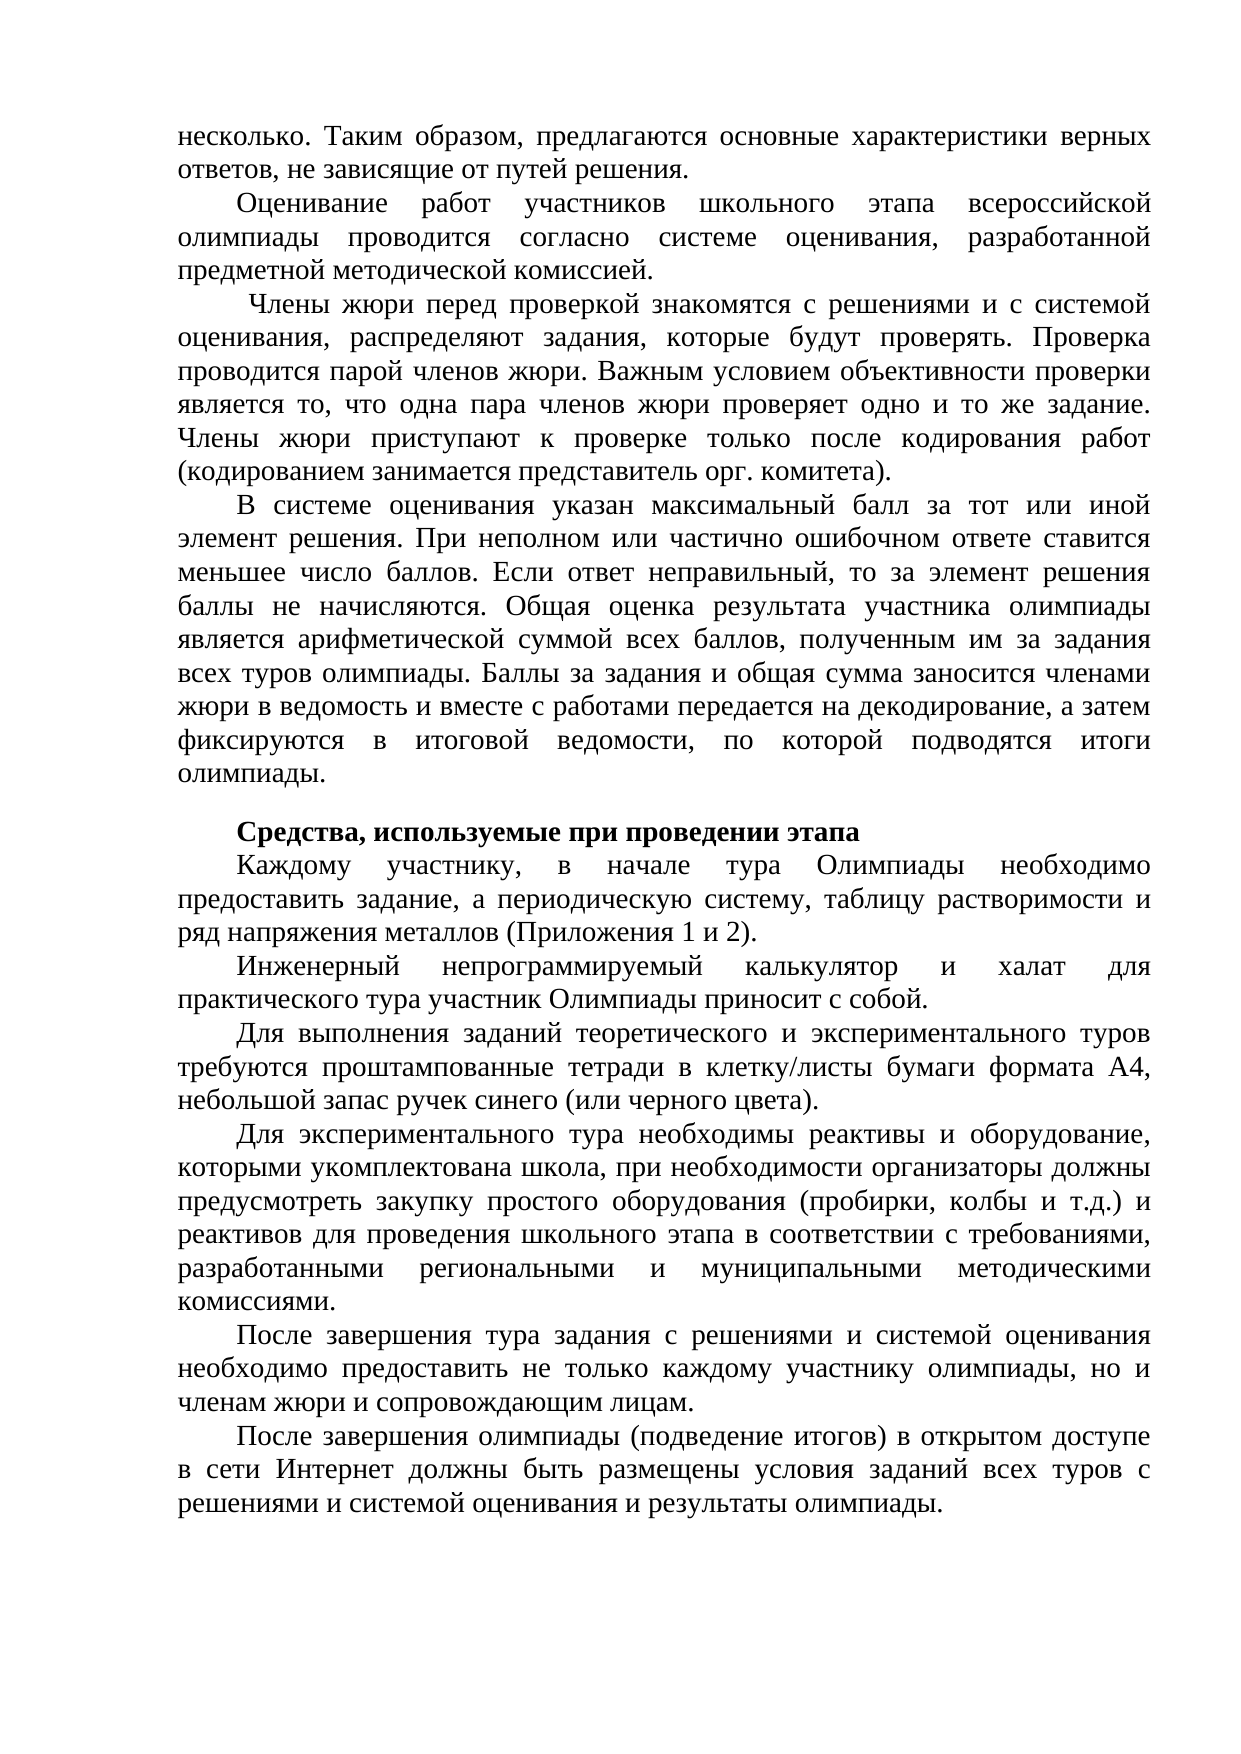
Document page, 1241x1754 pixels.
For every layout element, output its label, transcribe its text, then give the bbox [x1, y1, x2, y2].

text Для выполнения заданий теоретического и экспериментального туров требуются проштампованные тетради в клетку/листы бумаги формата А4, небольшой запас ручек синего (или черного цвета). [177, 1015, 1152, 1116]
text После завершения олимпиады (подведение итогов) в открытом доступе в сети Интернет должны быть размещены условия заданий всех туров с решениями и системой оценивания и результаты олимпиады. [177, 1418, 1152, 1518]
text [177, 118, 1152, 185]
text Члены жюри перед проверкой знакомятся с решениями и с системой оценивания, распределяют задания, которые будут проверять. Проверка проводится парой членов жюри. Важным условием объективности проверки является то, что одна пара членов жюри проверяет одно и то же задание. Члены жюри приступают к проверке только после кодирования работ (кодированием занимается представитель орг. комитета). [177, 286, 1152, 487]
text Инженерный непрограммируемый калькулятор и халат для практического тура участник Олимпиады приносит с собой. [177, 948, 1152, 1015]
text Средства, используемые при проведении этапа [177, 814, 1152, 847]
text Для экспериментального тура необходимы реактивы и оборудование, которыми укомплектована школа, при необходимости организаторы должны предусмотреть закупку простого оборудования (пробирки, колбы и т.д.) и реактивов для проведения школьного этапа в соответствии с требованиями, разработанными региональными и муниципальными методическими комиссиями. [177, 1116, 1152, 1317]
text Каждому участнику, в начале тура Олимпиады необходимо предоставить задание, а периодическую систему, таблицу растворимости и ряд напряжения металлов (Приложения 1 и 2). [177, 847, 1152, 948]
text После завершения тура задания с решениями и системой оценивания необходимо предоставить не только каждому участнику олимпиады, но и членам жюри и сопровождающим лицам. [177, 1317, 1152, 1418]
text Оценивание работ участников школьного этапа всероссийской олимпиады проводится согласно системе оценивания, разработанной предметной методической комиссией. [177, 185, 1152, 286]
text В системе оценивания указан максимальный балл за тот или иной элемент решения. При неполном или частично ошибочном ответе ставится меньшее число баллов. Если ответ неправильный, то за элемент решения баллы не начисляются. Общая оценка результата участника олимпиады является арифметической суммой всех баллов, полученным им за задания всех туров олимпиады. Баллы за задания и общая сумма заносится членами жюри в ведомость и вместе с работами передается на декодирование, а затем фиксируются в итоговой ведомости, по которой подводятся итоги олимпиады. [177, 487, 1152, 789]
